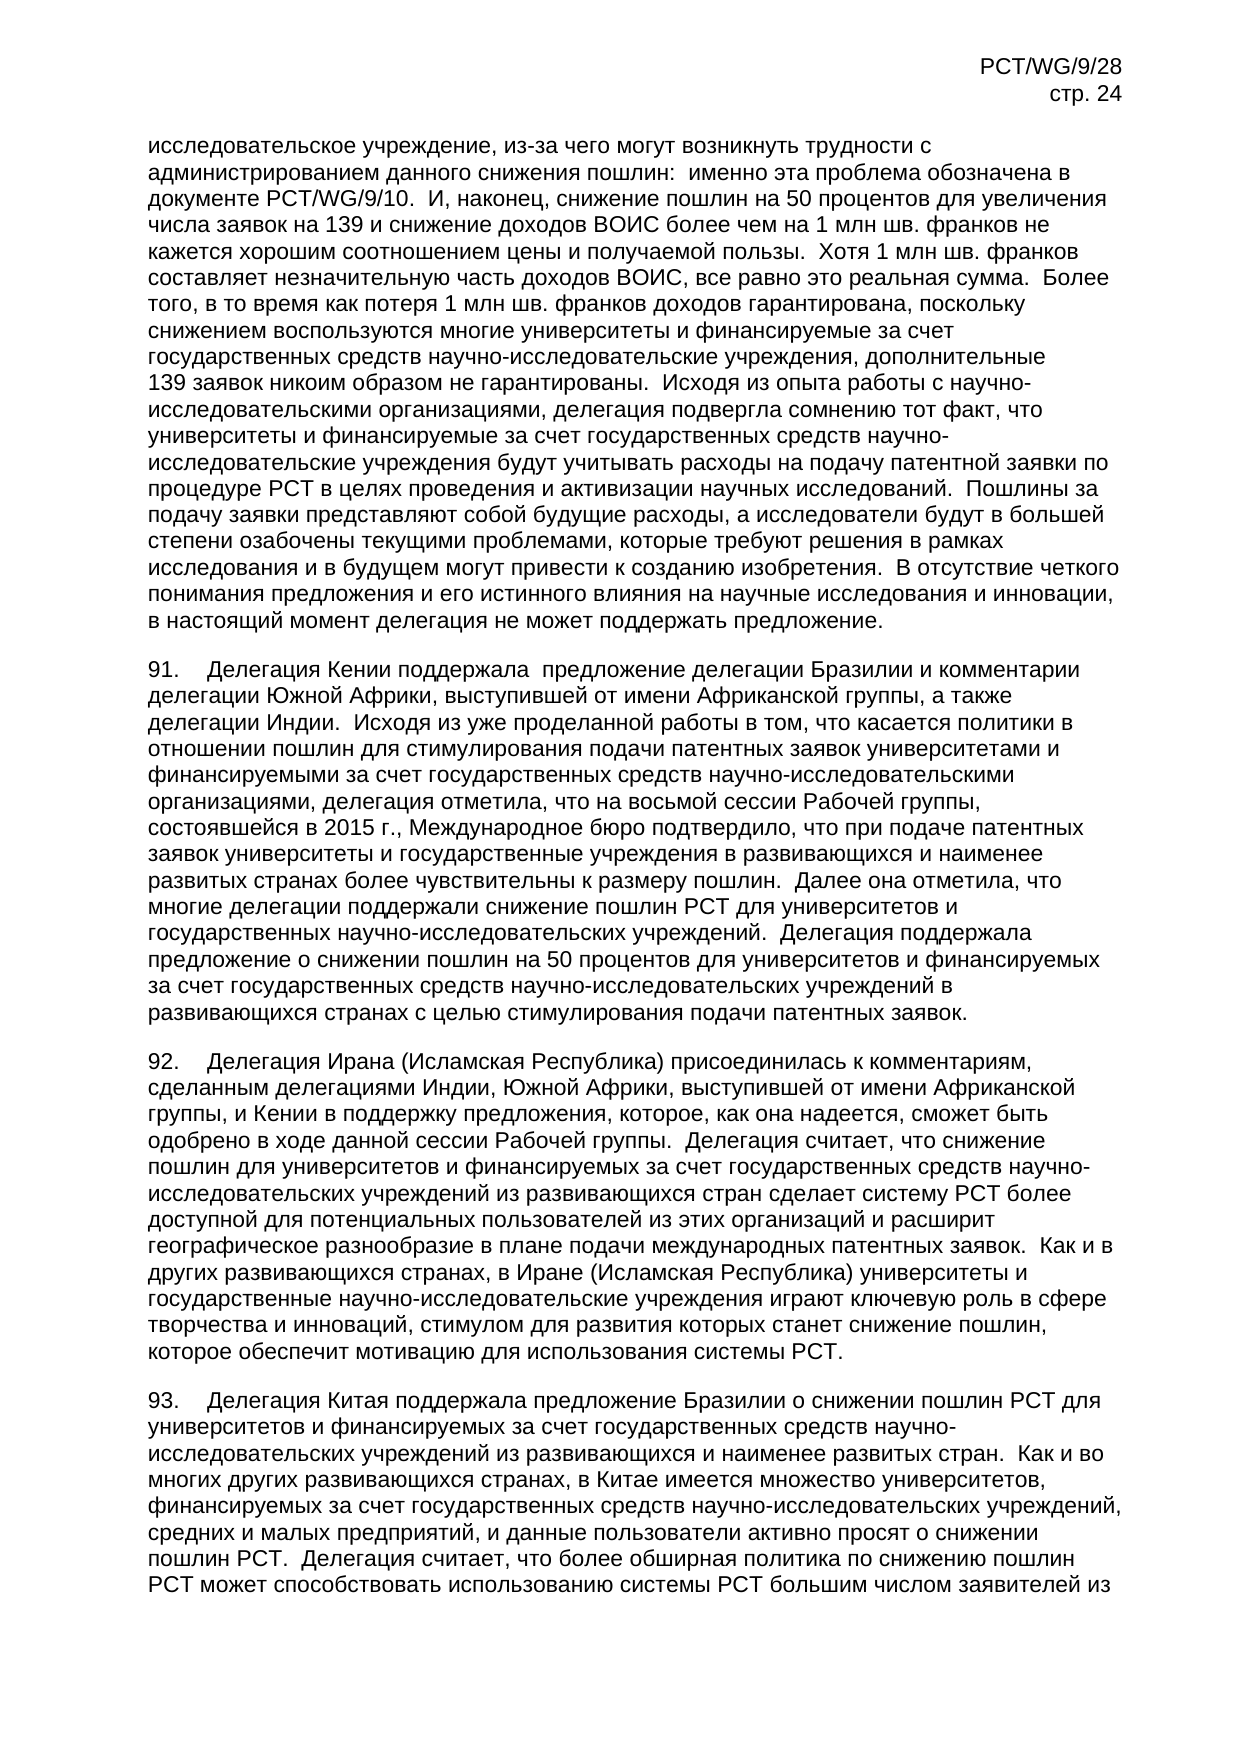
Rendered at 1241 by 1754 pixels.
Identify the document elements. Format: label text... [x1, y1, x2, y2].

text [148, 1387, 1122, 1598]
text Делегация Ирана (Исламская Республика) присоединилась к комментариям, сделанным делегациями Индии, Южной Африки, выступившей от имени Африканской группы, и Кении в поддержку предложения, которое, как она надеется, сможет быть одобрено в ходе данной сессии Рабочей группы. Делегация считает, что снижение пошлин для университетов и финансируемых за счет государственных средств научно-исследовательских учреждений из развивающихся стран сделает систему PCT более доступной для потенциальных пользователей из этих организаций и расширит географическое разнообразие в плане подачи международных патентных заявок. Как и в других развивающихся странах, в Иране (Исламская Республика) университеты и государственные научно-исследовательские учреждения играют ключевую роль в сфере творчества и инноваций, стимулом для развития которых станет снижение пошлин, которое обеспечит мотивацию для использования системы PCT. [148, 1048, 1122, 1364]
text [148, 132, 1122, 633]
text Делегация Кении поддержала предложение делегации Бразилии и комментарии делегации Южной Африки, выступившей от имени Африканской группы, а также делегации Индии. Исходя из уже проделанной работы в том, что касается политики в отношении пошлин для стимулирования подачи патентных заявок университетами и финансируемыми за счет государственных средств научно-исследовательскими организациями, делегация отметила, что на восьмой сессии Рабочей группы, состоявшейся в 2015 г., Международное бюро подтвердило, что при подаче патентных заявок университеты и государственные учреждения в развивающихся и наименее развитых странах более чувствительны к размеру пошлин. Далее она отметила, что многие делегации поддержали снижение пошлин PCT для университетов и государственных научно-исследовательских учреждений. Делегация поддержала предложение о снижении пошлин на 50 процентов для университетов и финансируемых за счет государственных средств научно-исследовательских учреждений в развивающихся странах с целью стимулирования подачи патентных заявок. [148, 656, 1122, 1025]
